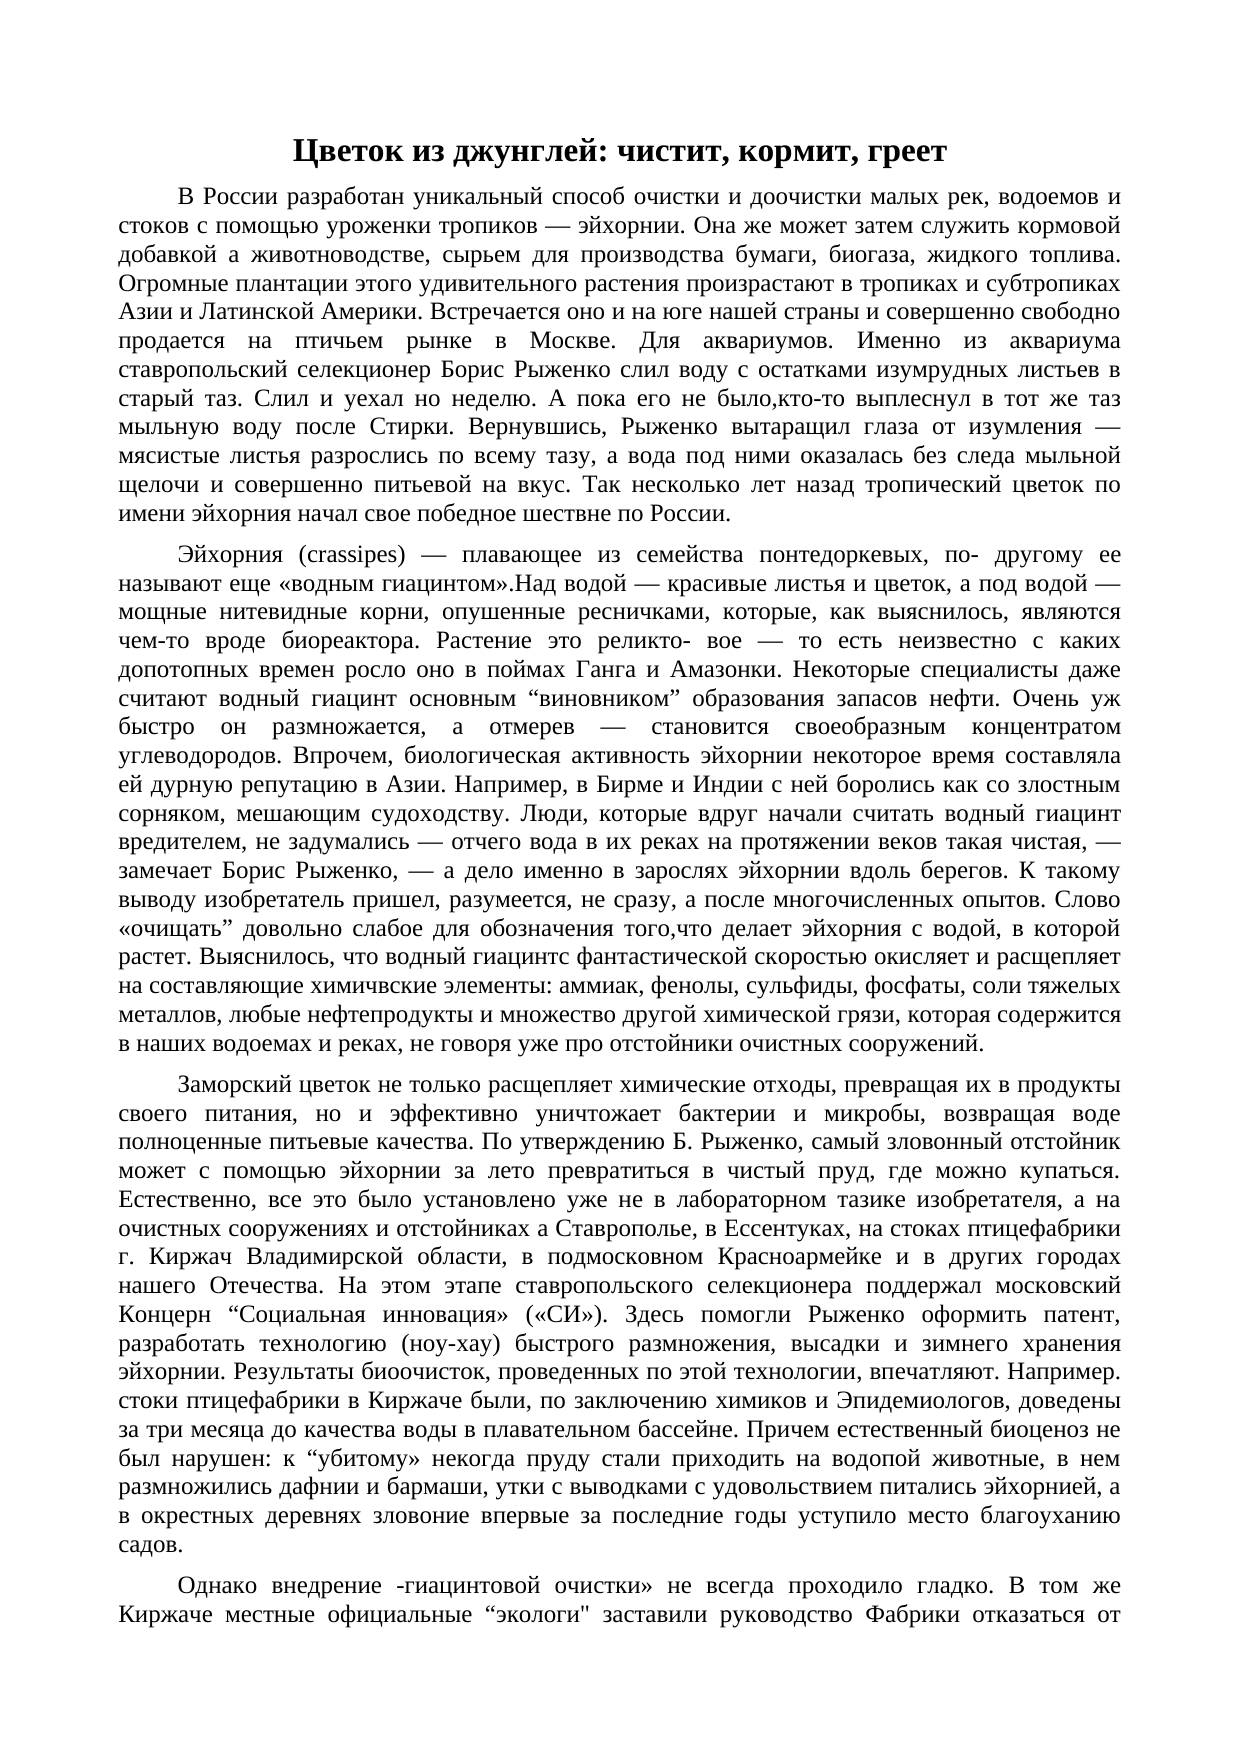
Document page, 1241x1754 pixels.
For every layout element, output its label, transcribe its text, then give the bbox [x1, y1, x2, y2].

text Цветок из джунглей: чистит, кормит, греет [118, 131, 1122, 169]
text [118, 1570, 1122, 1628]
text Заморский цветок не только расщепляет химические отходы, превращая их в продукты своего питания, но и эффективно уничтожает бактерии и микробы, возвращая воде полноценные питьевые качества. По утверждению Б. Рыженко, самый зловонный отстойник может с помощью эйхорнии за лето превратиться в чистый пруд, где можно купаться. Естественно, все это было установлено уже не в лабораторном тазике изобретателя, а на очистных сооружениях и отстойниках а Ставрополье, в Ессентуках, на стоках птицефабрики г. Киржач Владимирской области, в подмосковном Красноармейке и в других городах нашего Отечества. На этом этапе ставропольского селекционера поддержал московский Концерн “Социальная инновация» («СИ»). Здесь помогли Рыженко оформить патент, разработать технологию (ноу-хау) быстрого размножения, высадки и зимнего хранения эйхорнии. Результаты биоочисток, проведенных по этой технологии, впечатляют. Например. стоки птицефабрики в Киржаче были, по заключению химиков и Эпидемиологов, доведены за три месяца до качества воды в плавательном бассейне. Причем естественный биоценоз не был нарушен: к “убитому» некогда пруду стали приходить на водопой животные, в нем размножились дафнии и бармаши, утки с выводками с удовольствием питались эйхорнией, а в окрестных деревнях зловоние впервые за последние годы уступило место благоуханию садов. [118, 1069, 1122, 1558]
text В России разработан уникальный способ очистки и доочистки малых рек, водоемов и стоков с помощью уроженки тропиков — эйхорнии. Она же может затем служить кормовой добавкой а животноводстве, сырьем для производства бумаги, биогаза, жидкого топлива. Огромные плантации этого удивительного растения произрастают в тропиках и субтропиках Азии и Латинской Америки. Встречается оно и на юге нашей страны и совершенно свободно продается на птичьем рынке в Москве. Для аквариумов. Именно из аквариума ставропольский селекционер Борис Рыженко слил воду с остатками изумрудных листьев в старый таз. Слил и уехал но неделю. А пока его не было,кто-то выплеснул в тот же таз мыльную воду после Стирки. Вернувшись, Рыженко вытаращил глаза oт изумления — мясистые листья разрослись по всему тазу, а вода под ними оказалась без следа мыльной щелочи и совершенно питьевой на вкус. Так несколько лет назад тропический цветок по имени эйхорния начал свое победное шествне по России. [118, 181, 1122, 526]
text Эйхорния (crassipes) — плавающее из семейства понтедоркевых, по- другому ее называют еще «водным гиацинтом».Над водой — красивые листья и цветок, а под водой — мощные нитевидные корни, опушенные ресничками, которые, как выяснилось, являются чем-то вроде биореактора. Растение это реликто- вое — то есть неизвестно с каких допотопных времен росло оно в поймах Ганга и Амазонки. Некоторые специалисты даже считают водный гиацинт основным “виновником” образования запасов нефти. Очень уж быстро он размножается, а отмерев — становится своеобразным концентратом углеводородов. Впрочем, биологическая активность эйхорнии некоторое время составляла ей дурную репутацию в Азии. Например, в Бирме и Индии с ней боролись как со злостным сорняком, мешающим судоходству. Люди, которые вдруг начали считать водный гиацинт вредителем, не задумались — отчего вода в их реках на протяжении веков такая чистая, — замечает Борис Рыженко, — а дело именно в зарослях эйхорнии вдоль берегов. К такому выводу изобретатель пришел, разумеется, не сразу, а после многочисленных опытов. Слово «очищать” довольно слабое для обозначения того,что делает эйхорния с водой, в которой растет. Выяснилось, что водный гиацинтс фантастической скоростью окисляет и расщепляет на составляющие химичвские элементы: аммиак, фенолы, сульфиды, фосфаты, соли тяжелых металлов, любые нефтепродукты и множество другой химической грязи, которая содержится в наших водоемах и реках, не говоря уже про отстойники очистных сооружений. [118, 539, 1122, 1056]
